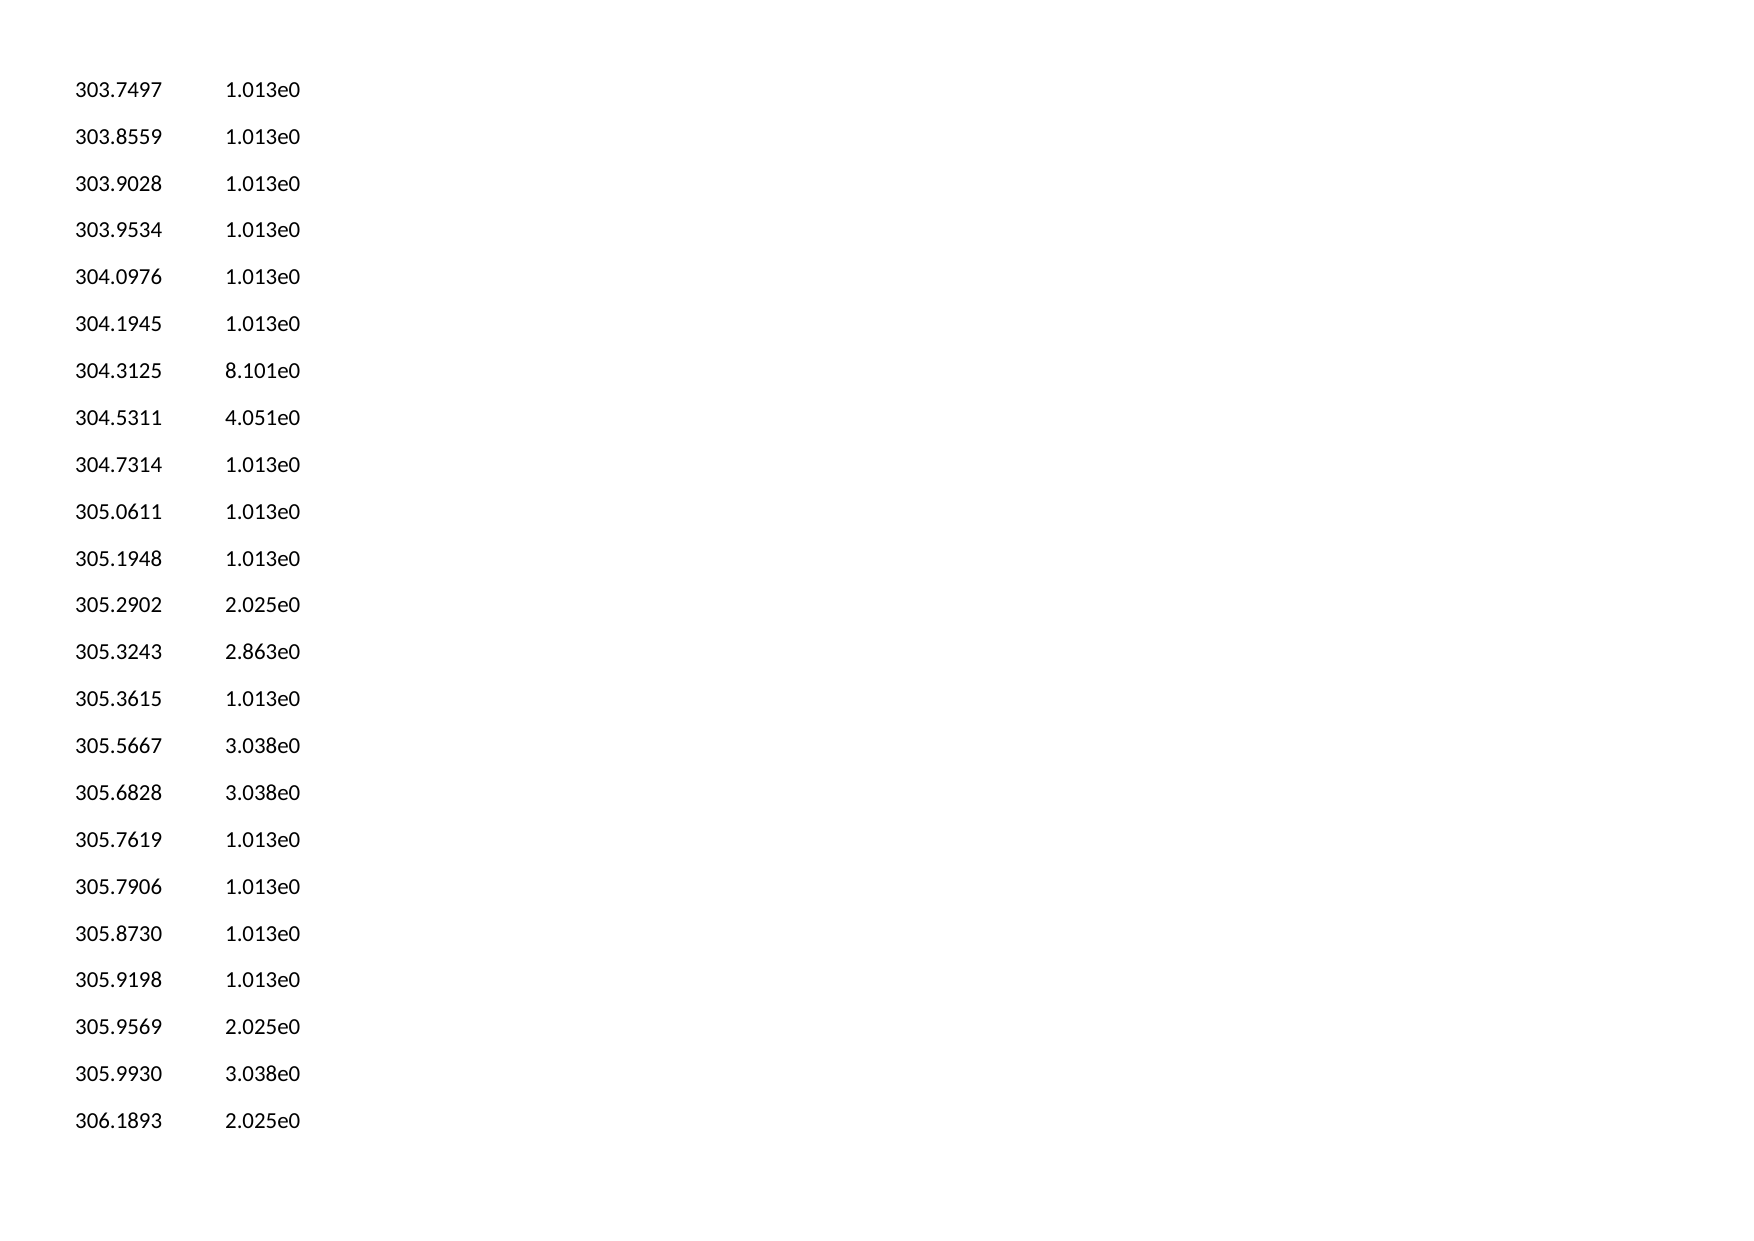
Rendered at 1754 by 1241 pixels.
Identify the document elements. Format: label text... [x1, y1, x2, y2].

text 303.9028 1.013e0 [75, 169, 1679, 197]
text 305.8730 1.013e0 [75, 919, 1679, 947]
text 305.7906 1.013e0 [75, 872, 1679, 900]
text 303.8559 1.013e0 [75, 122, 1679, 150]
text 305.0611 1.013e0 [75, 497, 1679, 525]
text 304.3125 8.101e0 [75, 356, 1679, 384]
text 305.1948 1.013e0 [75, 544, 1679, 572]
text 305.5667 3.038e0 [75, 731, 1679, 759]
text 305.3243 2.863e0 [75, 637, 1679, 666]
text 305.7619 1.013e0 [75, 825, 1679, 853]
text 304.1945 1.013e0 [75, 309, 1679, 337]
text 305.9198 1.013e0 [75, 966, 1679, 994]
text 305.6828 3.038e0 [75, 778, 1679, 806]
text 305.9930 3.038e0 [75, 1059, 1679, 1087]
text 305.2902 2.025e0 [75, 591, 1679, 619]
text 304.5311 4.051e0 [75, 403, 1679, 431]
text 305.9569 2.025e0 [75, 1012, 1679, 1041]
text 305.3615 1.013e0 [75, 684, 1679, 712]
text 304.0976 1.013e0 [75, 262, 1679, 291]
text 303.7497 1.013e0 [75, 75, 1679, 103]
text 306.1893 2.025e0 [75, 1106, 1679, 1134]
text 303.9534 1.013e0 [75, 216, 1679, 244]
text 304.7314 1.013e0 [75, 450, 1679, 478]
